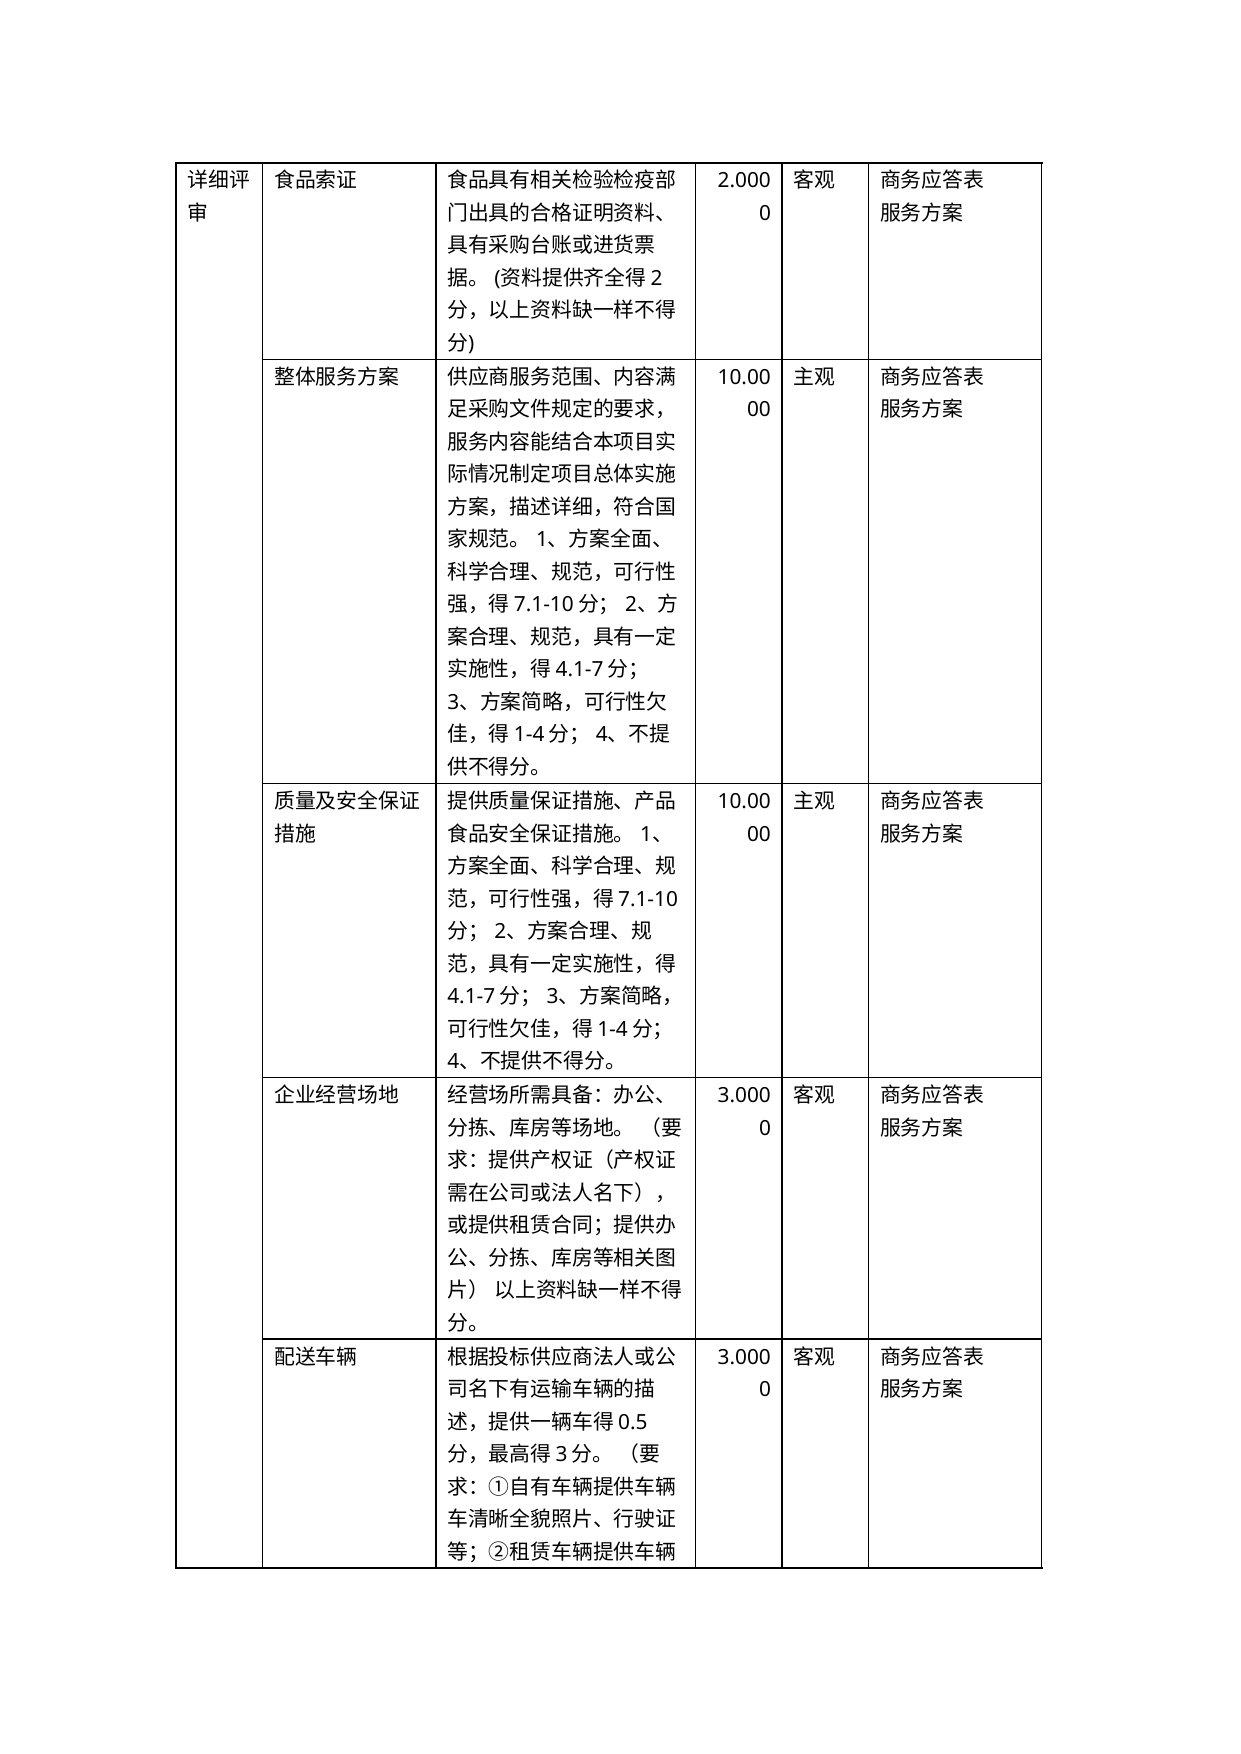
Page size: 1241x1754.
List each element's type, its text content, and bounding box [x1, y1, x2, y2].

table_cell 10.0000 [696, 360, 781, 783]
table_cell 10.0000 [696, 784, 781, 1077]
table_cell 供应商服务范围、内容满足采购文件规定的要求，服务内容能结合本项目实际情况制定项目总体实施方案，描述详细，符合国家规范。 1、方案全面、科学合理、规范，可行性强，得7.1-10分； 2、方案合理、规范，具有一定实施性，得4.1-7分； 3、方案简略，可行性欠佳，得1-4分； 4、不提供不得分。 [437, 360, 695, 783]
table_cell 配送车辆 [263, 1340, 435, 1567]
table_cell 企业经营场地 [263, 1078, 435, 1338]
table_cell 食品索证 [263, 164, 435, 358]
table_cell 食品具有相关检验检疫部门出具的合格证明资料、具有采购台账或进货票据。 (资料提供齐全得2分，以上资料缺一样不得分) [437, 164, 695, 358]
table_cell 商务应答表 服务方案 [869, 1078, 1041, 1338]
table_cell 客观 [783, 164, 868, 358]
table_cell 3.0000 [696, 1078, 781, 1338]
table_cell 3.0000 [696, 1340, 781, 1567]
table_cell 商务应答表 服务方案 [869, 164, 1041, 358]
table_cell 质量及安全保证措施 [263, 784, 435, 1077]
table_cell 经营场所需具备：办公、分拣、库房等场地。 （要求：提供产权证（产权证需在公司或法人名下），或提供租赁合同；提供办公、分拣、库房等相关图片） 以上资料缺一样不得分。 [437, 1078, 695, 1338]
table_cell 2.0000 [696, 164, 781, 358]
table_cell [437, 1340, 695, 1567]
table_cell 商务应答表 服务方案 [869, 360, 1041, 783]
table_cell 商务应答表 服务方案 [869, 1340, 1041, 1567]
table_cell 客观 [783, 1078, 868, 1338]
table_cell 整体服务方案 [263, 360, 435, 783]
table_cell 提供质量保证措施、产品食品安全保证措施。 1、方案全面、科学合理、规范，可行性强，得7.1-10分； 2、方案合理、规范，具有一定实施性，得4.1-7分； 3、方案简略，可行性欠佳，得1-4分； 4、不提供不得分。 [437, 784, 695, 1077]
table_cell 商务应答表 服务方案 [869, 784, 1041, 1077]
table_cell 主观 [783, 360, 868, 783]
table_cell 客观 [783, 1340, 868, 1567]
table_cell 详细评审 [177, 164, 262, 1567]
table_cell 主观 [783, 784, 868, 1077]
